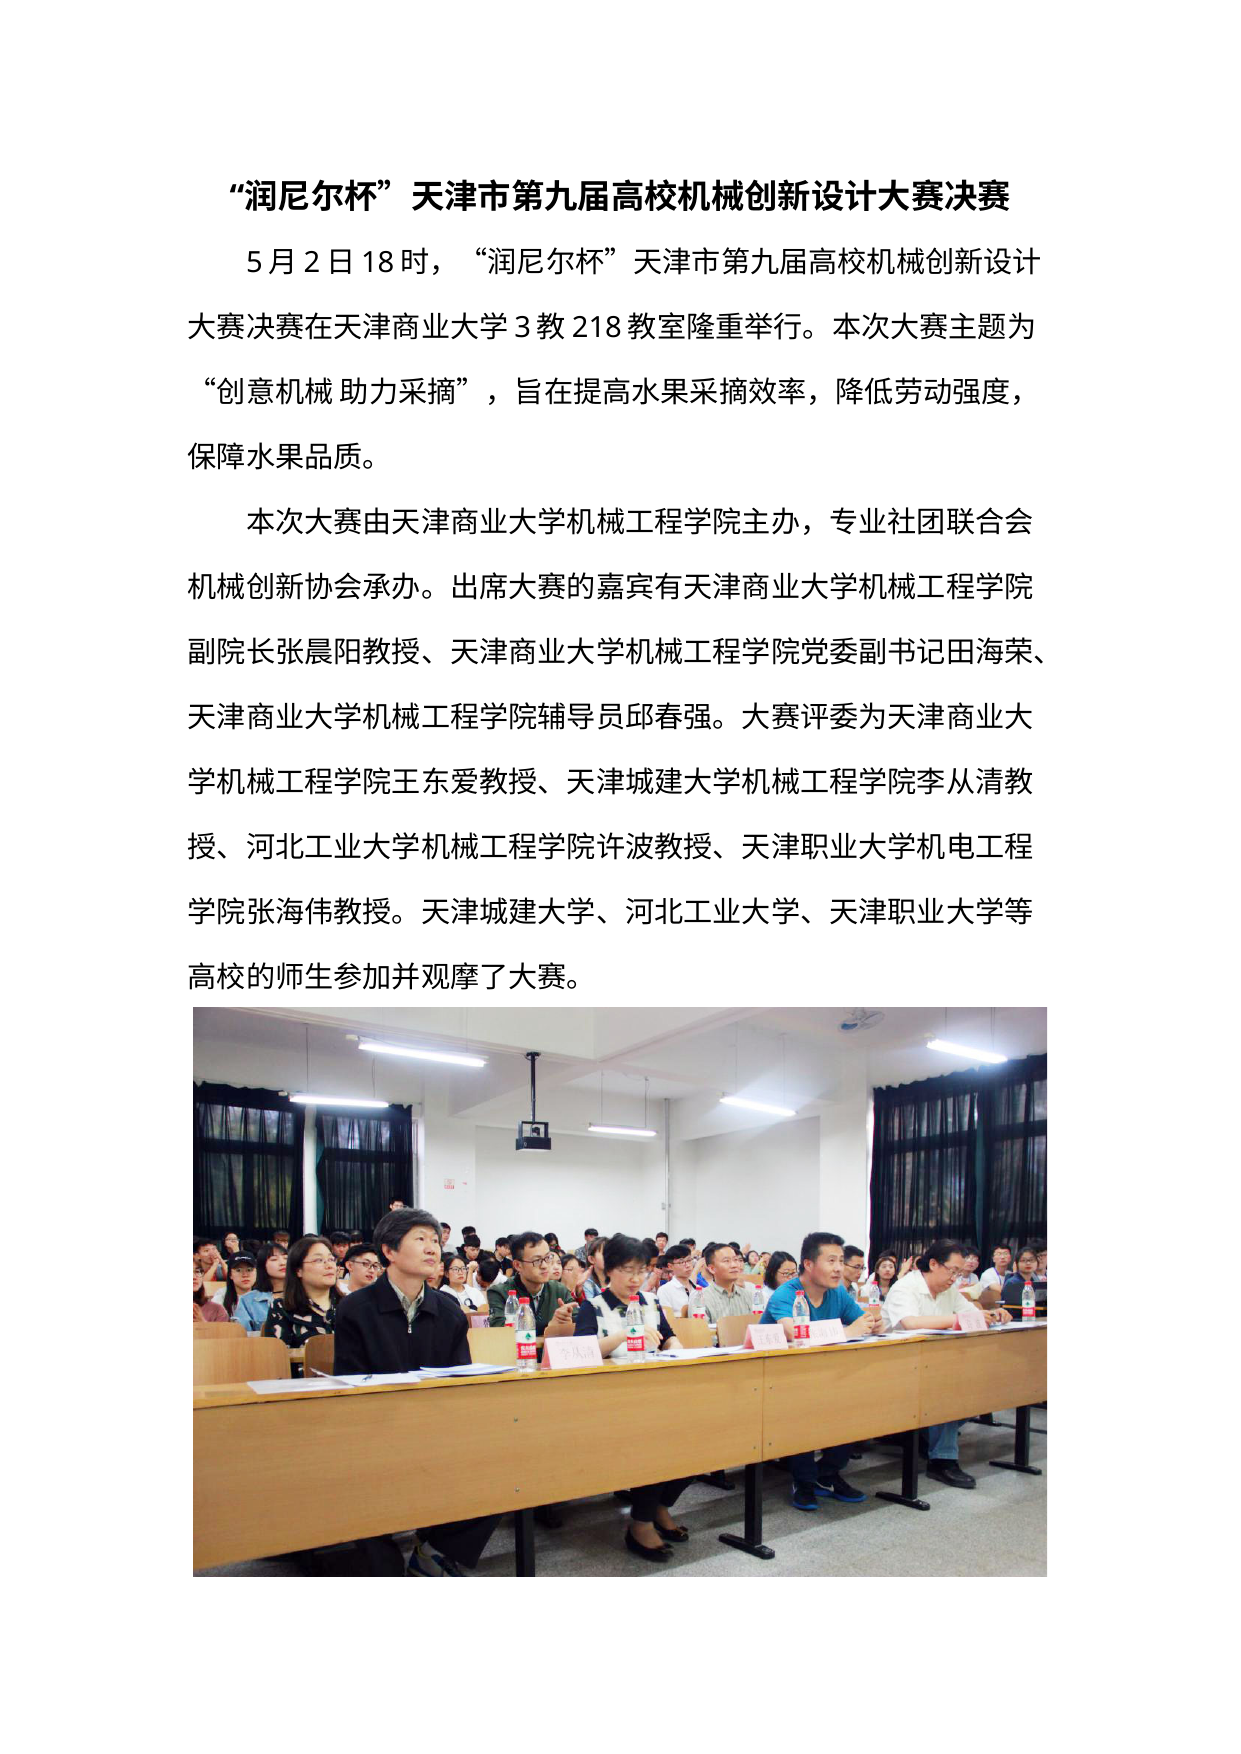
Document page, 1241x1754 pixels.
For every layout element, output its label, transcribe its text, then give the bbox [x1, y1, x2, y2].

picture [193, 1007, 1048, 1577]
text 本次大赛由天津商业大学机械工程学院主办，专业社团联合会机械创新协会承办。出席大赛的嘉宾有天津商业大学机械工程学院副院长张晨阳教授、天津商业大学机械工程学院党委副书记田海荣、天津商业大学机械工程学院辅导员邱春强。大赛评委为天津商业大学机械工程学院王东爱教授、天津城建大学机械工程学院李从清教授、河北工业大学机械工程学院许波教授、天津职业大学机电工程学院张海伟教授。天津城建大学、河北工业大学、天津职业大学等高校的师生参加并观摩了大赛。 [187, 487, 1053, 1007]
text “润尼尔杯”天津市第九届高校机械创新设计大赛决赛 [187, 162, 1053, 227]
text 5月2日18时，“润尼尔杯”天津市第九届高校机械创新设计大赛决赛在天津商业大学3教218教室隆重举行。本次大赛主题为“创意机械 助力采摘”，旨在提高水果采摘效率，降低劳动强度，保障水果品质。 [187, 227, 1053, 487]
